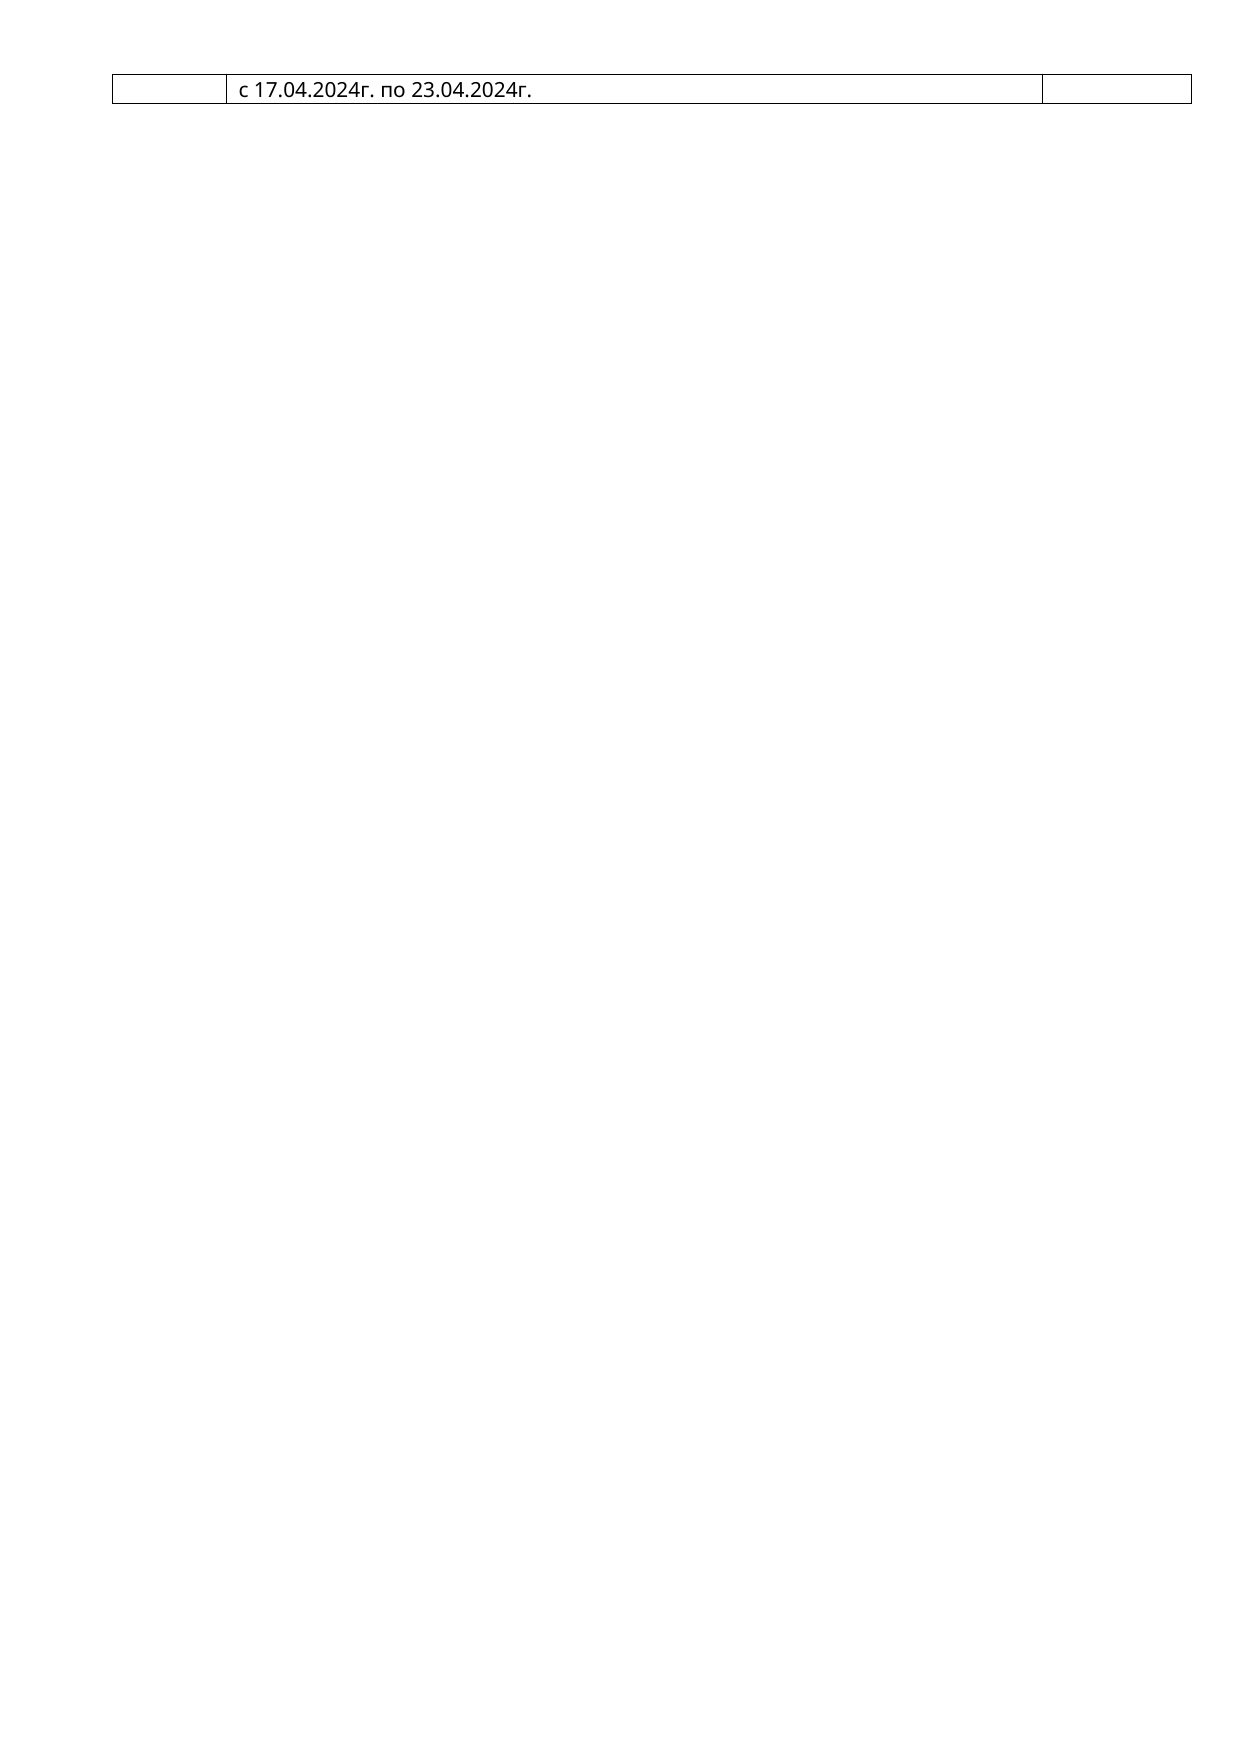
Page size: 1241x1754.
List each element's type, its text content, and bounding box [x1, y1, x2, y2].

table_cell [113, 75, 226, 103]
table_cell 4.3 [1043, 75, 1191, 103]
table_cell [227, 75, 1042, 103]
